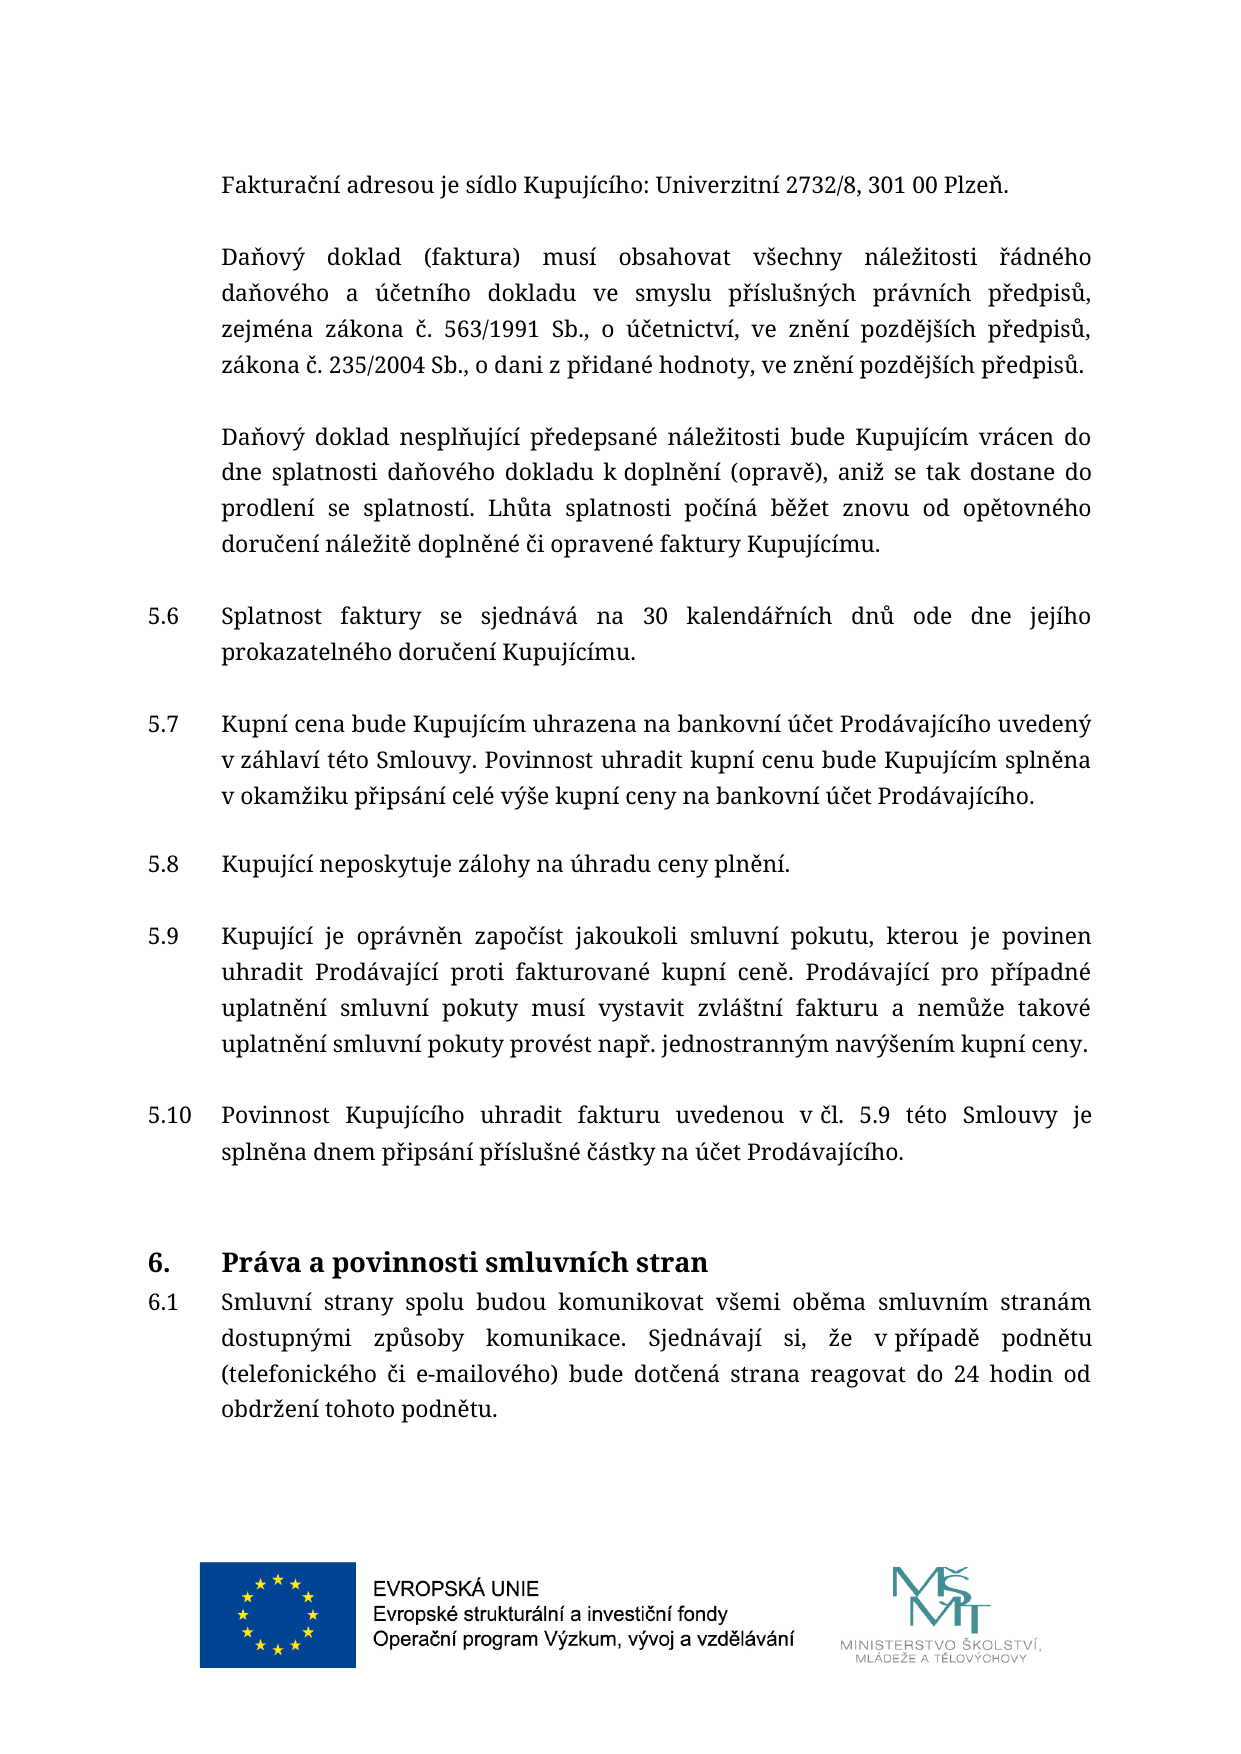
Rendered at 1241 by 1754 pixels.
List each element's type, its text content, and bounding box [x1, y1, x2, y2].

picture [147, 1509, 1093, 1720]
text 6.1 Smluvní strany spolu budou komunikovat všemi oběma smluvním stranám dostupnými způsoby komunikace. Sjednávají si, že v případě podnětu (telefonického či e-mailového) bude dotčená strana reagovat do 24 hodin od obdržení tohoto podnětu. [148, 1286, 1093, 1425]
text Daňový doklad (faktura) musí obsahovat všechny náležitosti řádného daňového a účetního dokladu ve smyslu příslušných právních předpisů, zejména zákona č. 563/1991 Sb., o účetnictví, ve znění pozdějších předpisů, zákona č. 235/2004 Sb., o dani z přidané hodnoty, ve znění pozdějších předpisů. [221, 241, 1093, 380]
text 5.7 Kupní cena bude Kupujícím uhrazena na bankovní účet Prodávajícího uvedený v záhlaví této Smlouvy. Povinnost uhradit kupní cenu bude Kupujícím splněna v okamžiku připsání celé výše kupní ceny na bankovní účet Prodávajícího. [148, 708, 1093, 811]
text Daňový doklad nesplňující předepsané náležitosti bude Kupujícím vrácen do dne splatnosti daňového dokladu k doplnění (opravě), aniž se tak dostane do prodlení se splatností. Lhůta splatnosti počíná běžet znovu od opětovného doručení náležitě doplněné či opravené faktury Kupujícímu. [221, 420, 1093, 559]
text 5.6 Splatnost faktury se sjednává na 30 kalendářních dnů ode dne jejího prokazatelného doručení Kupujícímu. [148, 600, 1093, 667]
text 5.8 Kupující neposkytuje zálohy na úhradu ceny plnění. [148, 848, 1093, 879]
text 6. Práva a povinnosti smluvních stran [148, 1243, 1093, 1280]
text Fakturační adresou je sídlo Kupujícího: Univerzitní 2732/8, 301 00 Plzeň. [221, 169, 1093, 200]
text 5.9 Kupující je oprávněn započíst jakoukoli smluvní pokutu, kterou je povinen uhradit Prodávající proti fakturované kupní ceně. Prodávající pro případné uplatnění smluvní pokuty musí vystavit zvláštní fakturu a nemůže takové uplatnění smluvní pokuty provést např. jednostranným navýšením kupní ceny. [148, 920, 1093, 1059]
text 5.10 Povinnost Kupujícího uhradit fakturu uvedenou v čl. 5.9 této Smlouvy je splněna dnem připsání příslušné částky na účet Prodávajícího. [148, 1099, 1093, 1167]
